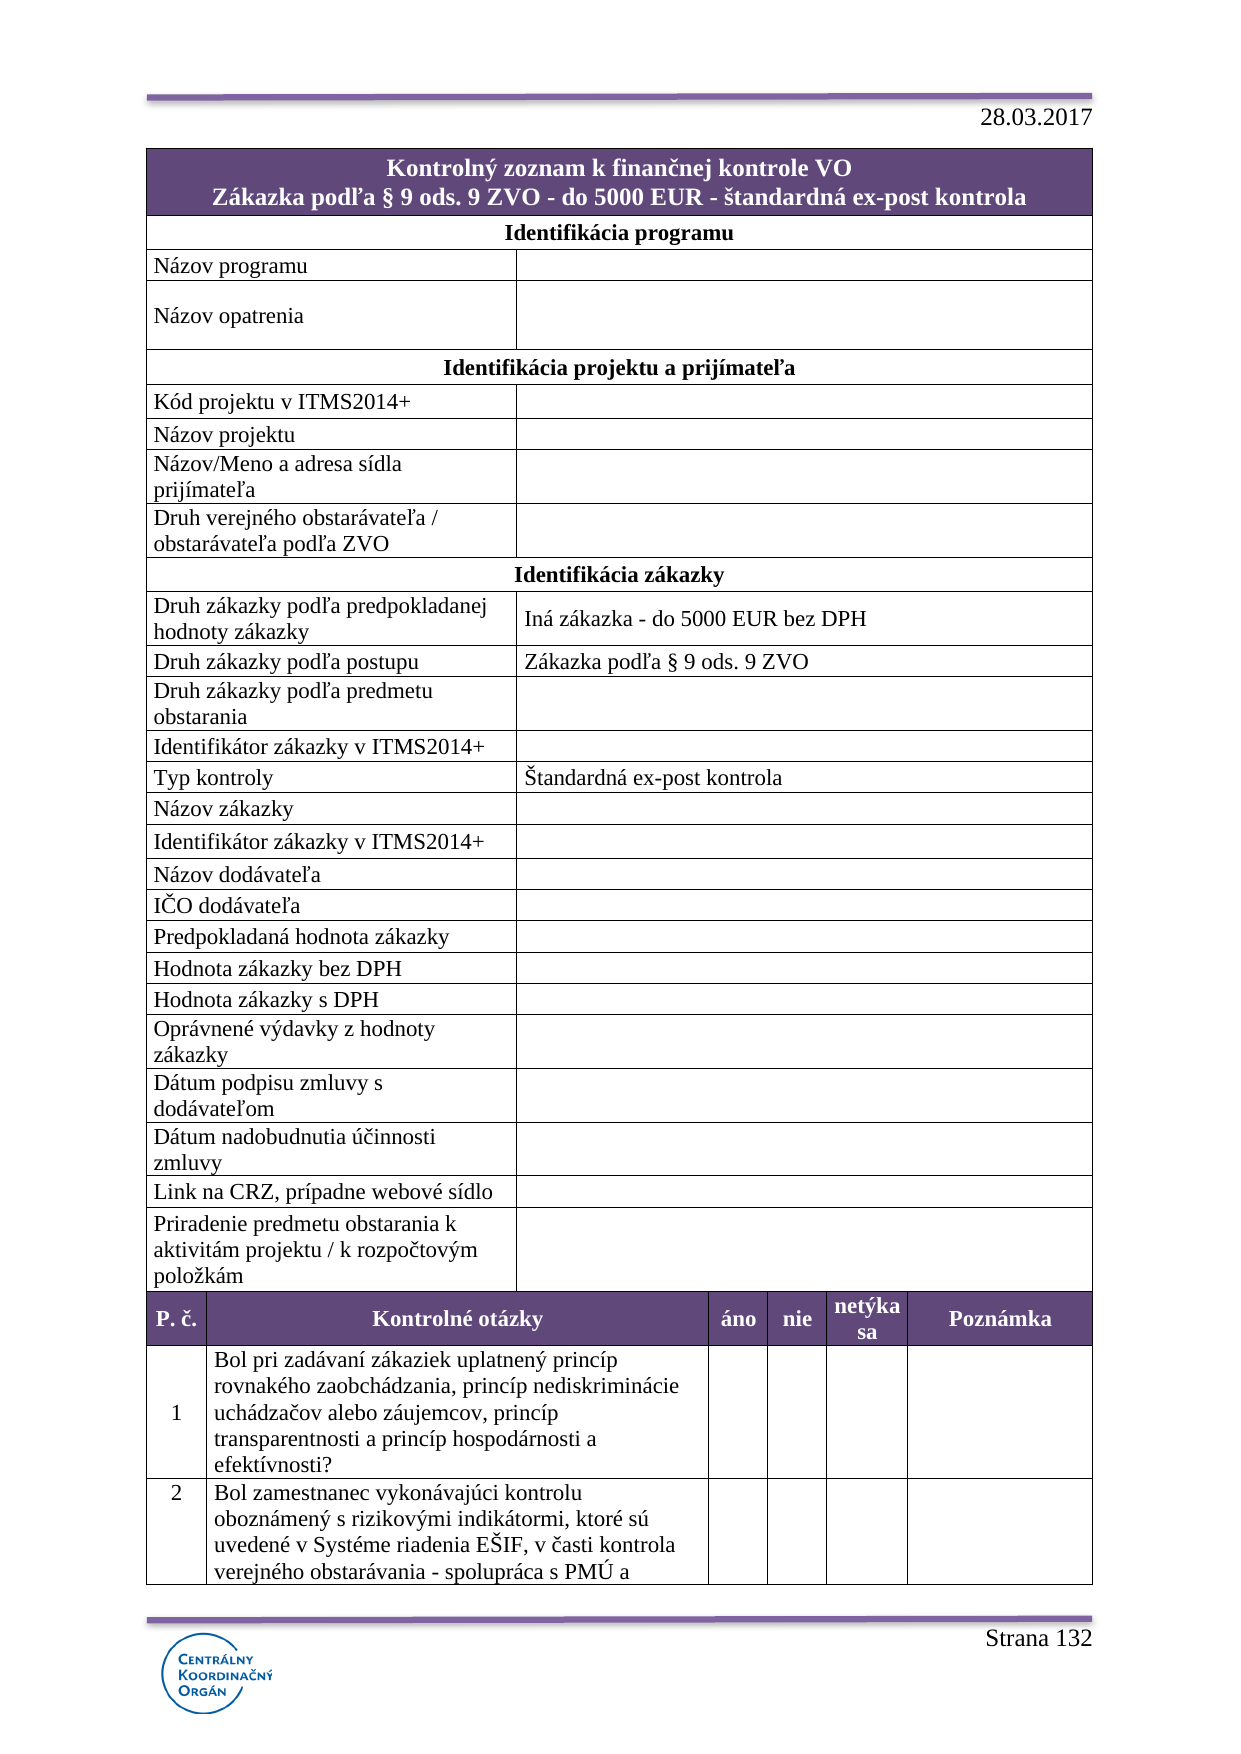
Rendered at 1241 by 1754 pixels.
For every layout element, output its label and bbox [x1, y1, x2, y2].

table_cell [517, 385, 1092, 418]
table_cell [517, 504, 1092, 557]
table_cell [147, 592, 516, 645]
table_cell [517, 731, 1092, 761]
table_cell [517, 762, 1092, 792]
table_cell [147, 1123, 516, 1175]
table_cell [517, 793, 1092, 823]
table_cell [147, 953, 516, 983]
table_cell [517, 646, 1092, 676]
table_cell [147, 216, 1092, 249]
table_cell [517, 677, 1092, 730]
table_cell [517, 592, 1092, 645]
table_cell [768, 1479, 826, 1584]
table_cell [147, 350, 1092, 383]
picture [159, 1631, 272, 1713]
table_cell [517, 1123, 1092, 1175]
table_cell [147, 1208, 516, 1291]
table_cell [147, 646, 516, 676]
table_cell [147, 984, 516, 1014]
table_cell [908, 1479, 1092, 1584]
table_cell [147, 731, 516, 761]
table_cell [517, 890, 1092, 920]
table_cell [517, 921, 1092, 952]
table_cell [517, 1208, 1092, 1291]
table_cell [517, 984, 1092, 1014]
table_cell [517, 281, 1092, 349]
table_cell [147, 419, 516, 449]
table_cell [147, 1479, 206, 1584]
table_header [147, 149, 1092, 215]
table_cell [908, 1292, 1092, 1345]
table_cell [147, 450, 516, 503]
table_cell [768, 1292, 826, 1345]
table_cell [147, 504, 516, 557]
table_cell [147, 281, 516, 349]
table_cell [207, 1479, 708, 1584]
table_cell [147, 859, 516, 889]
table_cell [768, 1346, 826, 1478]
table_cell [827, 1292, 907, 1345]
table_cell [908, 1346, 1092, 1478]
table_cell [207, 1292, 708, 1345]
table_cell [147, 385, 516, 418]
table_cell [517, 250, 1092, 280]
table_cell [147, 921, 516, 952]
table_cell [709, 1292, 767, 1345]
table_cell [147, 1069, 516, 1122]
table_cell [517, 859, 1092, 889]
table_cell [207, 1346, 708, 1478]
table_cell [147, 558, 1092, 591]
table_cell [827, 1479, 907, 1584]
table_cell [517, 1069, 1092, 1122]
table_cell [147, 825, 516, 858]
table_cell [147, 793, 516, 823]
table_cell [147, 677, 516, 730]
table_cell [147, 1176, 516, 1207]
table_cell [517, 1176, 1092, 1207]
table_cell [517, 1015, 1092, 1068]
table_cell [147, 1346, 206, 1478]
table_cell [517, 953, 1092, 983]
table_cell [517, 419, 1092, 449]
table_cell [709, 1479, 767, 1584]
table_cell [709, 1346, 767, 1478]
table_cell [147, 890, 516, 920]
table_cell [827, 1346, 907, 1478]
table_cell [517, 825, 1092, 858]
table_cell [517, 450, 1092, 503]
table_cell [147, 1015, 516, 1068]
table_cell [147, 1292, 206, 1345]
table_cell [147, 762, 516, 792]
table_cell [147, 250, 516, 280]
